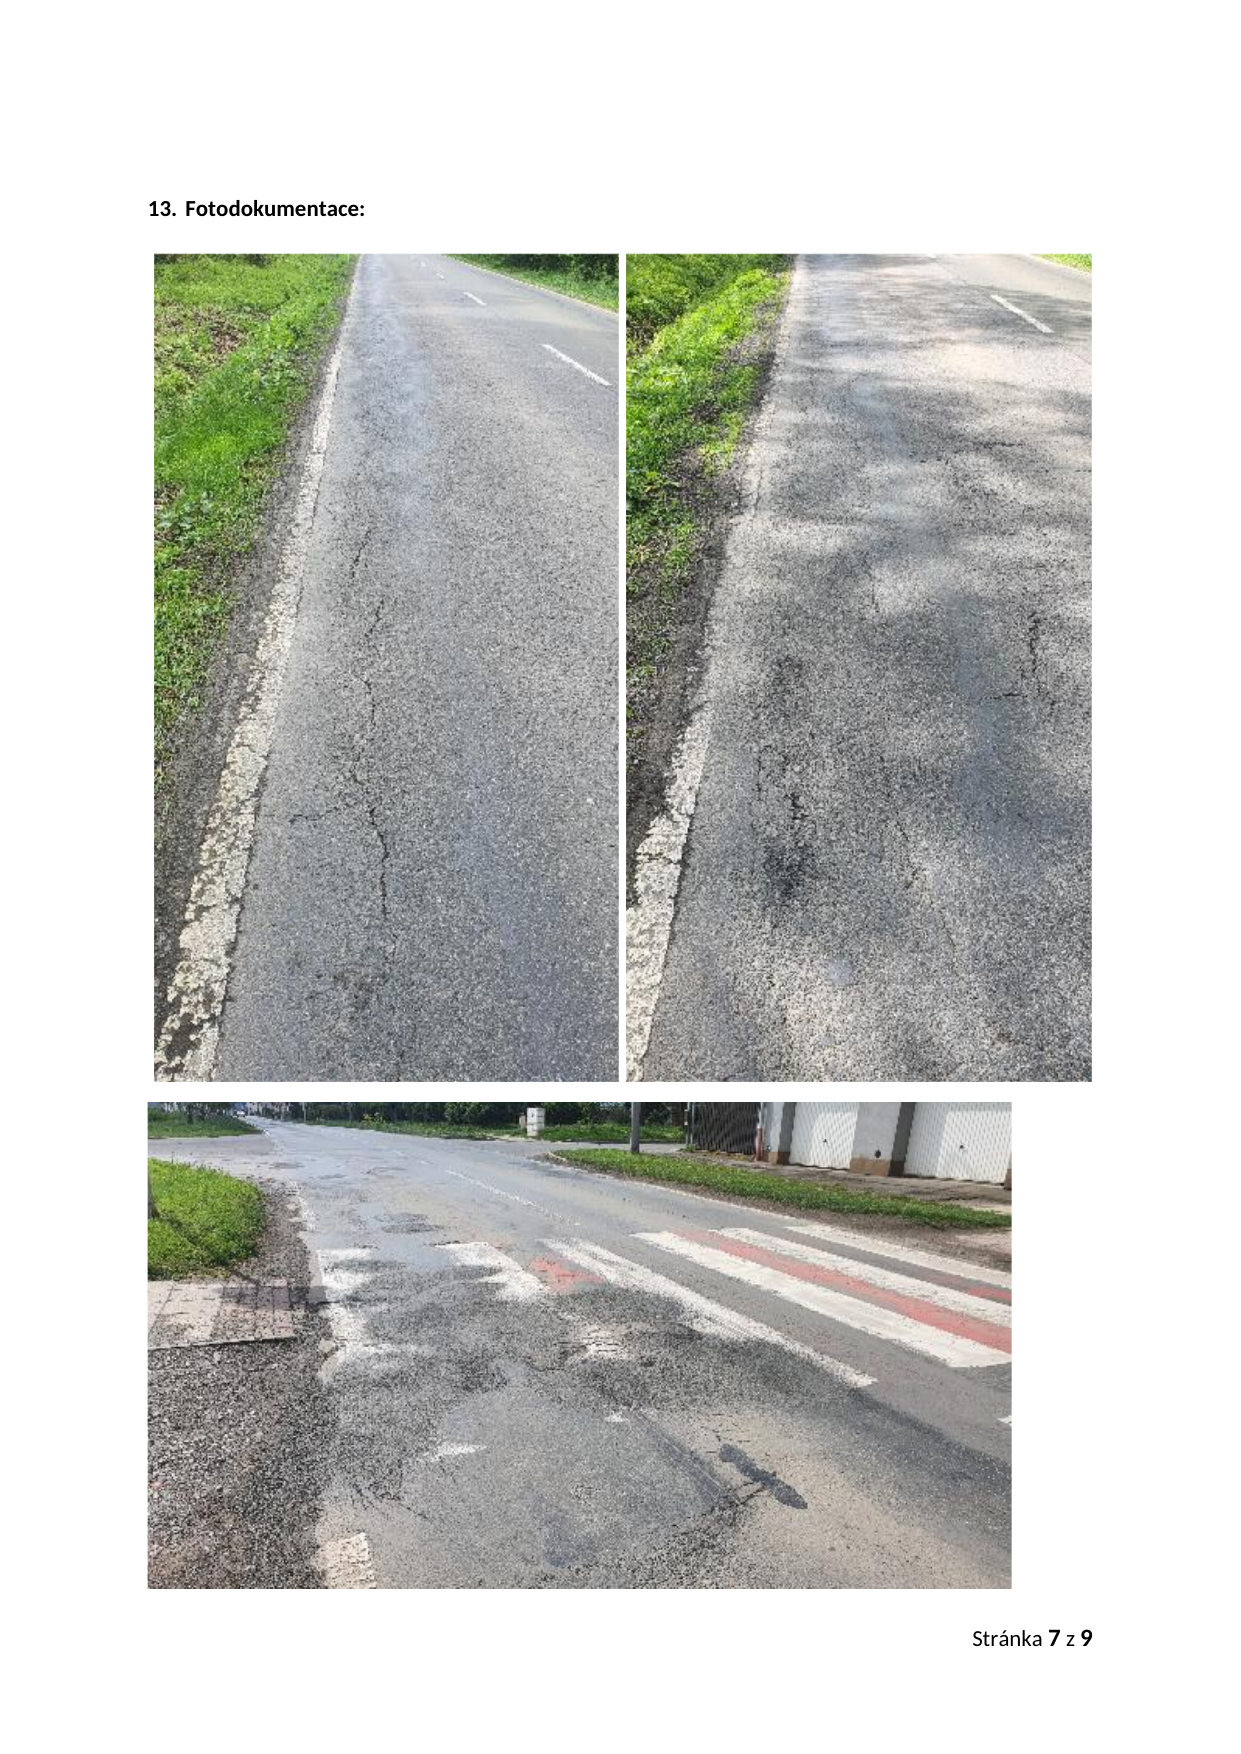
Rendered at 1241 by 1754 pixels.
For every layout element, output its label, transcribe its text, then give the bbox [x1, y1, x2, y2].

picture [627, 255, 1091, 1081]
picture [155, 255, 618, 1081]
subtitle Fotodokumentace: [148, 194, 1093, 222]
picture [147, 1102, 1012, 1589]
